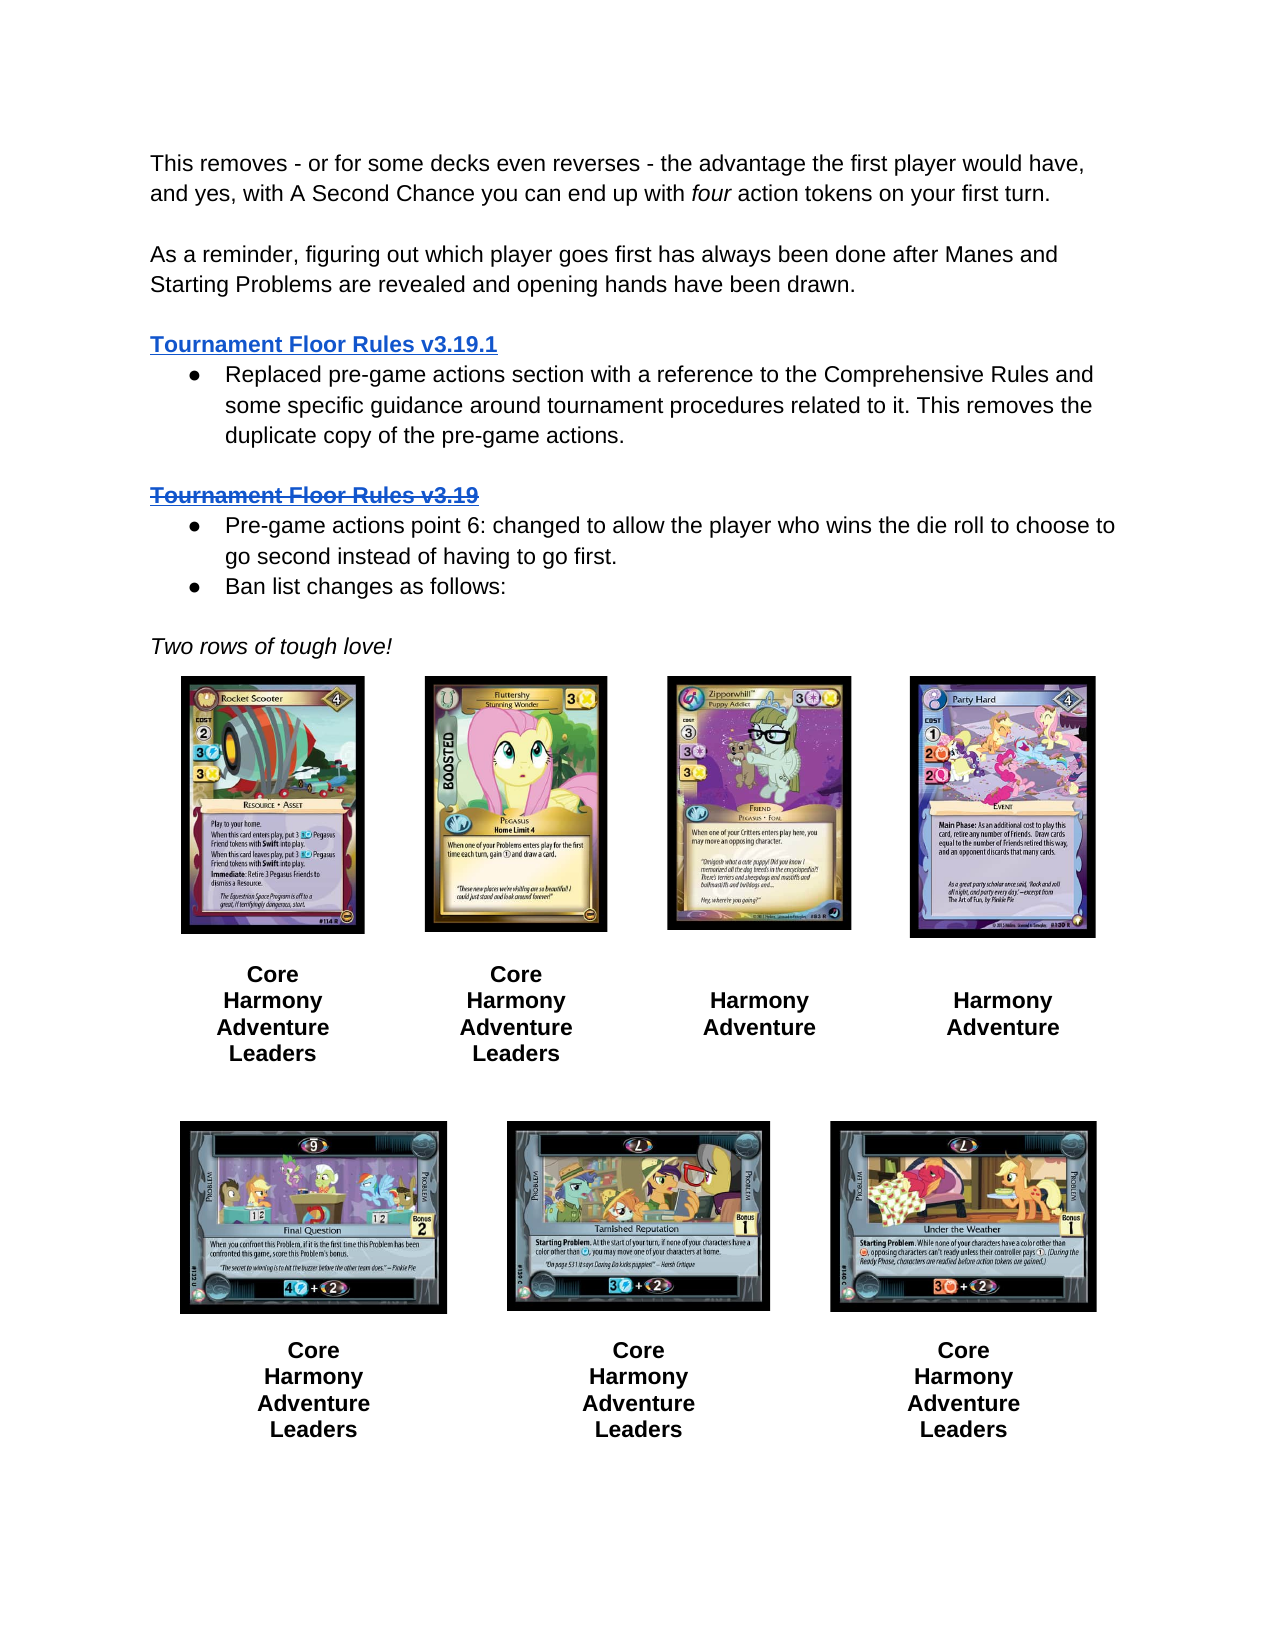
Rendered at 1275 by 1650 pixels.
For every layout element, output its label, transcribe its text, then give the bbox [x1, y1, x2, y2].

table_cell Harmony Adventure [882, 950, 1124, 1077]
list Pre-game actions point 6: changed to allow the player who wins the die roll to choose to go second instead of having to go first. [187, 512, 1125, 569]
table_cell Core Harmony Adventure Leaders [152, 950, 393, 1077]
picture [909, 676, 1096, 938]
text This removes - or for some decks even reverses - the advantage the first player would have, and yes, with A Second Chance you can end up with four action tokens on your first turn. [150, 150, 1125, 207]
table_cell Core Harmony Adventure Leaders [802, 1326, 1125, 1453]
text Tournament Floor Rules v3.19 [150, 482, 1125, 509]
table_header [882, 666, 1124, 948]
table_cell Core Harmony Adventure Leaders [477, 1326, 800, 1453]
text Two rows of tough love! [150, 633, 1125, 660]
picture [667, 676, 852, 930]
table_header [802, 1111, 1125, 1324]
list Ban list changes as follows: [187, 573, 1125, 599]
table_cell Harmony Adventure [639, 950, 880, 1077]
table_header [395, 666, 637, 948]
list Replaced pre-game actions section with a reference to the Comprehensive Rules and some specific guidance around tournament procedures related to it. This removes the duplicate copy of the pre-game actions. [187, 361, 1125, 448]
picture [181, 676, 365, 934]
table_cell Core Harmony Adventure Leaders [395, 950, 637, 1077]
picture [830, 1121, 1097, 1312]
table_cell Core Harmony Adventure Leaders [152, 1326, 475, 1453]
picture [424, 676, 608, 932]
picture [507, 1121, 771, 1311]
table_header [639, 666, 880, 948]
picture [180, 1121, 448, 1314]
text As a reminder, figuring out which player goes first has always been done after Manes and Starting Problems are revealed and opening hands have been drawn. [150, 241, 1125, 297]
table_header [477, 1111, 800, 1324]
table_header [152, 1111, 475, 1324]
table_header [152, 666, 393, 948]
text Tournament Floor Rules v3.19.1 [150, 331, 1125, 358]
